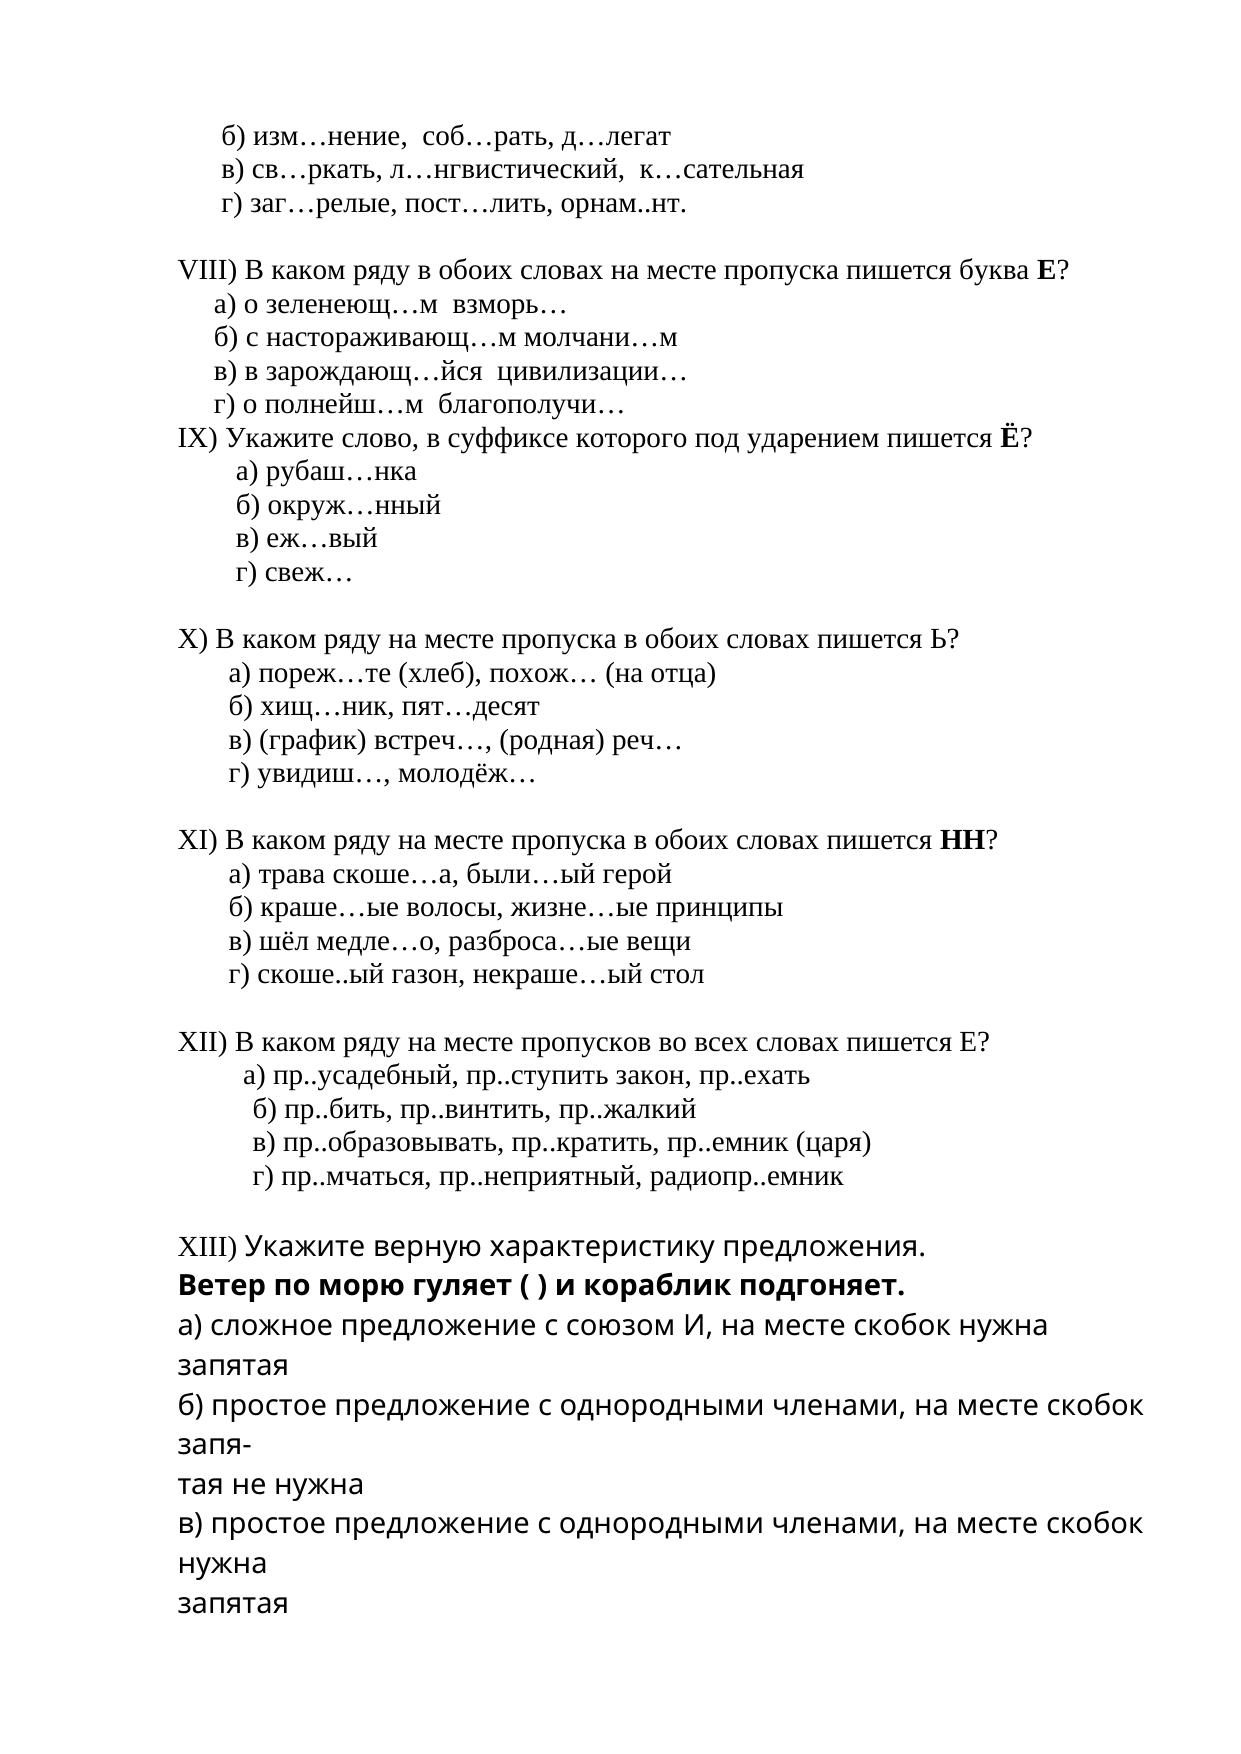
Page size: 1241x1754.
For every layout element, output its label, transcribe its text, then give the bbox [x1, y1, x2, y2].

text запятая [177, 1582, 1152, 1622]
text в) в зарождающ…йся цивилизации… [177, 353, 1152, 386]
list в) пр..образовывать, пр..кратить, пр..емник (царя) [252, 1124, 1152, 1158]
text в) св…ркать, л…нгвистический, к…сательная [177, 152, 1152, 185]
text б) краше…ые волосы, жизне…ые принципы [177, 889, 1152, 923]
text г) заг…релые, пост…лить, орнам..нт. [177, 185, 1152, 219]
text а) пореж…те (хлеб), похож… (на отца) [177, 655, 1152, 688]
text а) трава скоше…а, были…ый герой [177, 856, 1152, 889]
text XII) В каком ряду на месте пропусков во всех словах пишется Е? [177, 1024, 1152, 1057]
text б) с настораживающ…м молчани…м [177, 319, 1152, 353]
text г) свеж… [177, 554, 1152, 588]
text тая не нужна [177, 1463, 1152, 1503]
text в) шёл медле…о, разброса…ые вещи [177, 923, 1152, 957]
text б) изм…нение, соб…рать, д…легат [177, 118, 1152, 152]
text а) рубаш…нка [177, 453, 1152, 487]
text X) В каком ряду на месте пропуска в обоих словах пишется Ь? [177, 621, 1152, 655]
text б) простое предложение с однородными членами, на месте скобок запя- [177, 1384, 1152, 1463]
text Ветер по морю гуляет ( ) и кораблик подгоняет. [177, 1265, 1152, 1304]
text XIII) Укажите верную характеристику предложения. [177, 1225, 1152, 1265]
text в) простое предложение с однородными членами, на месте скобок нужна [177, 1503, 1152, 1582]
text VIII) В каком ряду в обоих словах на месте пропуска пишется буква Е? [177, 252, 1152, 286]
text г) о полнейш…м благополучи… [177, 386, 1152, 420]
text а) о зеленеющ…м взморь… [177, 286, 1152, 319]
list б) пр..бить, пр..винтить, пр..жалкий [252, 1091, 1152, 1124]
text а) сложное предложение с союзом И, на месте скобок нужна запятая [177, 1304, 1152, 1384]
text IX) Укажите слово, в суффиксе которого под ударением пишется Ё? [177, 420, 1152, 453]
text XI) В каком ряду на месте пропуска в обоих словах пишется НН? [177, 822, 1152, 856]
text в) (график) встреч…, (родная) реч… [177, 722, 1152, 755]
text г) скоше..ый газон, некраше…ый стол [177, 957, 1152, 990]
text а) пр..усадебный, пр..ступить закон, пр..ехать [177, 1057, 1152, 1091]
text б) хищ…ник, пят…десят [177, 688, 1152, 722]
list г) пр..мчаться, пр..неприятный, радиопр..емник [252, 1158, 1152, 1191]
text г) увидиш…, молодёж… [177, 755, 1152, 789]
text в) еж…вый [177, 521, 1152, 554]
text б) окруж…нный [177, 487, 1152, 521]
